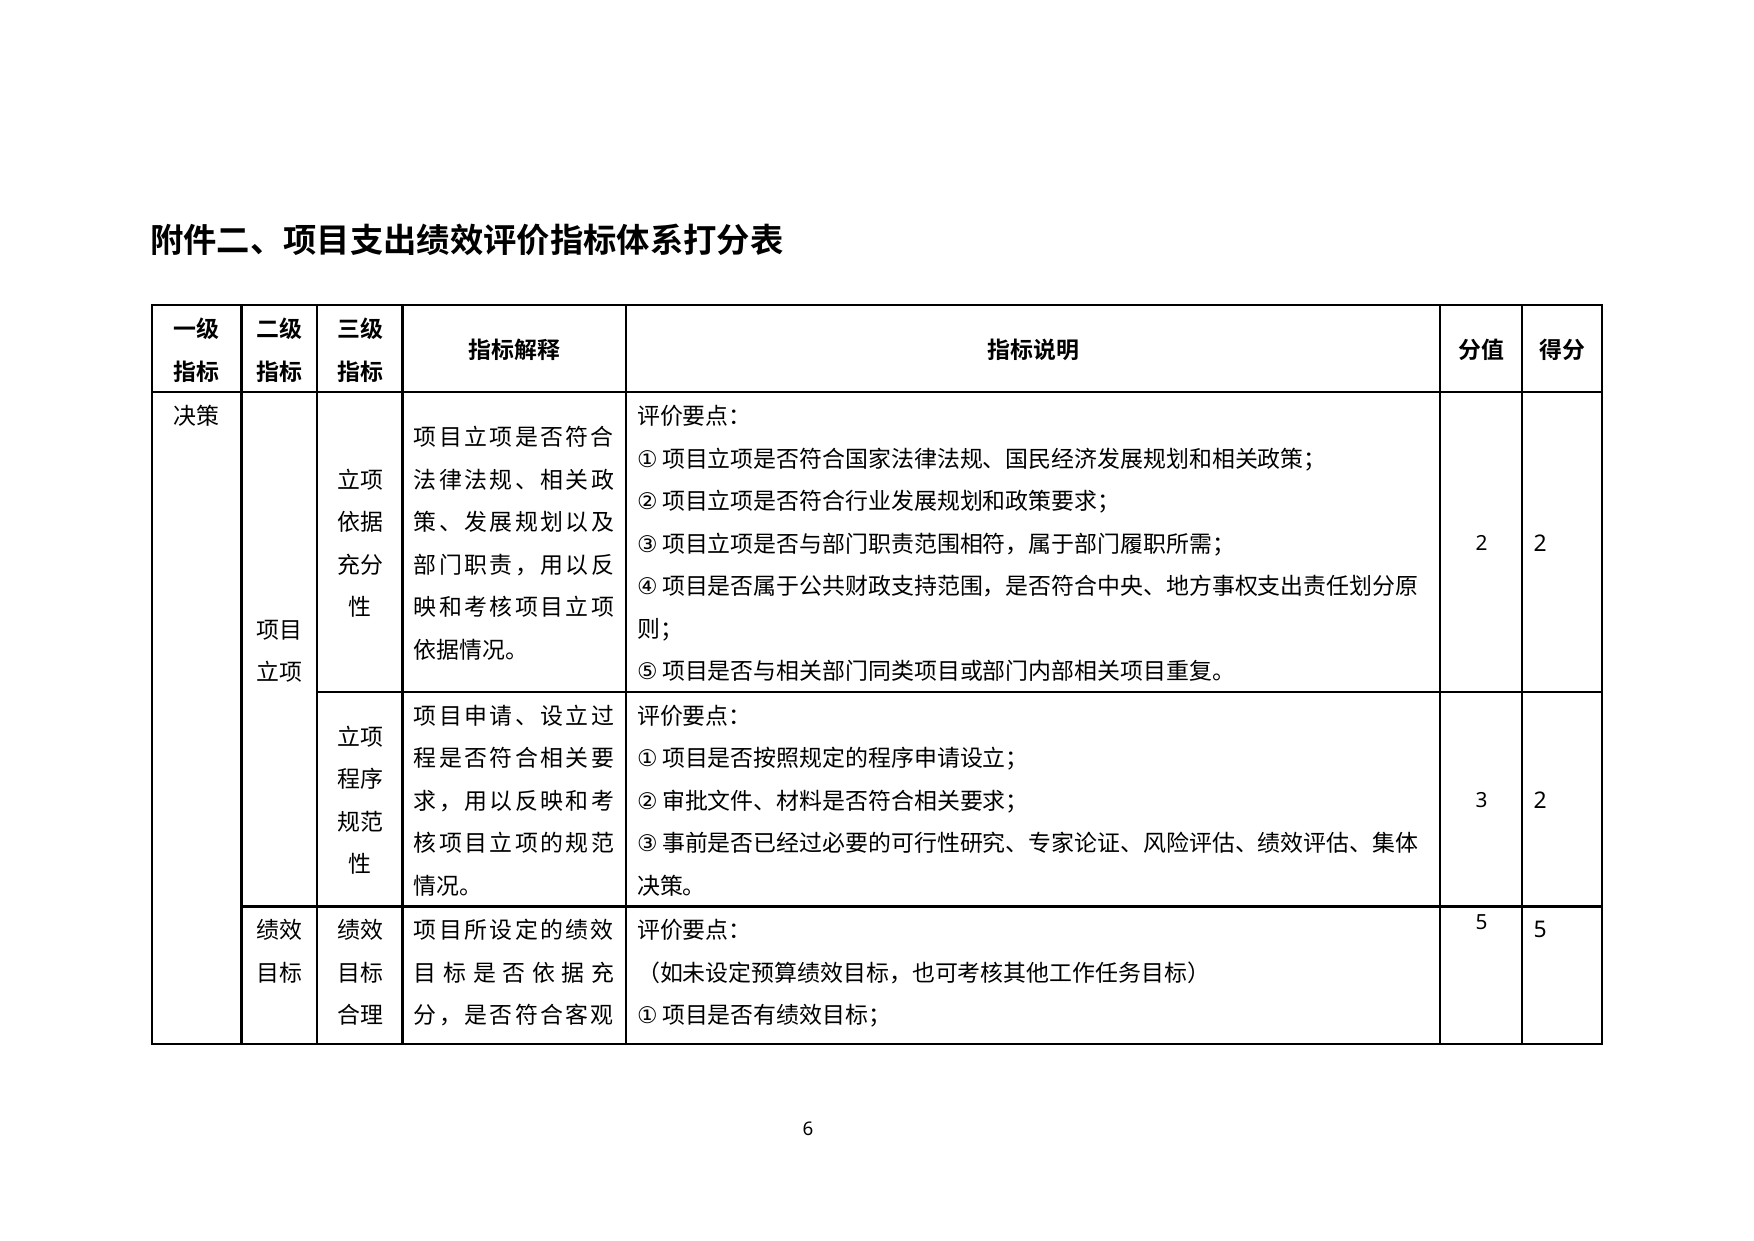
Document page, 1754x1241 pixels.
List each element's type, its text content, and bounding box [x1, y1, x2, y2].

table_cell 立项依据 充分性 [318, 393, 401, 691]
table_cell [627, 908, 1439, 1043]
table_header 指标说明 [627, 306, 1439, 391]
table_cell 项目立项是否符合法律法规、相关政策、发展规划以及部门职责，用以反映和考核项目立项依据情况。 [404, 393, 625, 691]
table_cell 3 [1441, 693, 1521, 905]
table_cell 决策 [153, 393, 240, 1043]
table_cell 立项程序 规范性 [318, 693, 401, 905]
table_header 得分 [1523, 306, 1601, 391]
table_cell 2 [1523, 693, 1601, 905]
table_header 三级指标 [318, 306, 401, 391]
table_cell 绩效目标 [243, 908, 316, 1043]
table_cell 项目立项 [243, 393, 316, 905]
table_cell 评价要点： ①项目立项是否符合国家法律法规、国民经济发展规划和相关政策； ②项目立项是否符合行业发展规划和政策要求； ③项目立项是否与部门职责范围相符，属于部门履职所需； ④项目是否属于公共财政支持范围，是否符合中央、地方事权支出责任划分原则； ⑤项目是否与相关部门同类项目或部门内部相关项目重复。 [627, 393, 1439, 691]
table_cell 5 [1441, 908, 1521, 1043]
table_header 一级指标 [153, 306, 240, 391]
table_cell 2 [1523, 393, 1601, 691]
table_header 指标解释 [404, 306, 625, 391]
table_cell 2 [1441, 393, 1521, 691]
table_header 分值 [1441, 306, 1521, 391]
table_cell 绩效目标 合理性 [318, 908, 401, 1043]
table_cell 项目申请、设立过程是否符合相关要求，用以反映和考核项目立项的规范情况。 [404, 693, 625, 905]
subtitle 附件二、项目支出绩效评价指标体系打分表 [150, 195, 1604, 280]
table_cell 5 [1523, 908, 1601, 1043]
table_header 二级指标 [243, 306, 316, 391]
table_cell 评价要点： ①项目是否按照规定的程序申请设立； ②审批文件、材料是否符合相关要求； ③事前是否已经过必要的可行性研究、专家论证、风险评估、绩效评估、集体决策。 [627, 693, 1439, 905]
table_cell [404, 908, 625, 1043]
